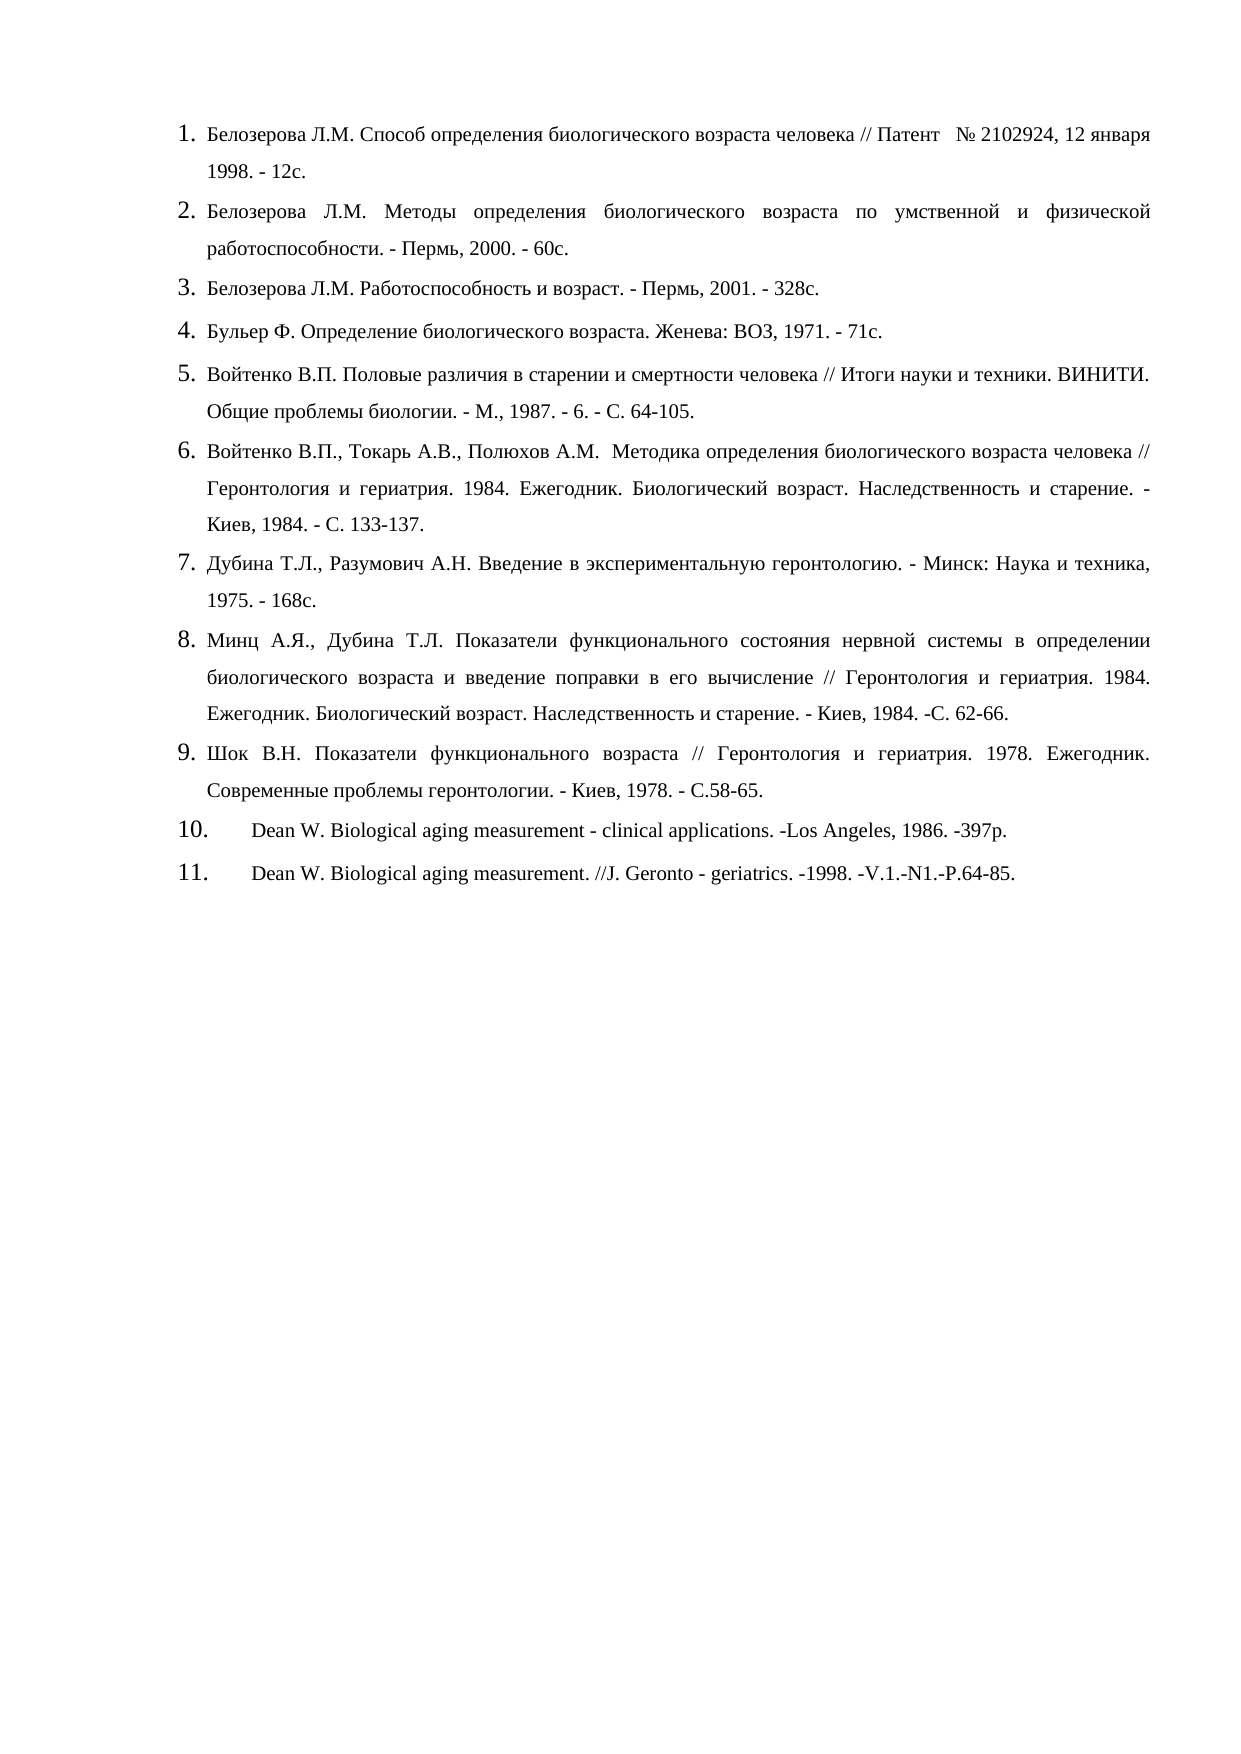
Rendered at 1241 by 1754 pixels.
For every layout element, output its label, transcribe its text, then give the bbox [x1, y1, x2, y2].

list Белозерова Л.М. Работоспособность и возраст. - Пермь, 2001. - 328с. [177, 272, 1152, 300]
list Белозерова Л.М. Способ определения биологического возраста человека // Патент № 2102924, 12 января 1998. - 12с. [177, 118, 1152, 183]
list Дубина Т.Л., Разумович А.Н. Введение в экспериментальную геронтологию. - Минск: Наука и техника, 1975. - 168с. [177, 547, 1152, 612]
list Dean W. Biological aging measurement - clinical applications. -Los Angeles, 1986. -397p. [177, 814, 1152, 843]
list Шок В.Н. Показатели функционального возраста // Геронтология и гериатрия. 1978. Ежегодник. Современные проблемы геронтологии. - Киев, 1978. - С.58-65. [177, 737, 1152, 802]
list Dean W. Biological aging measurement. //J. Geronto - geriatrics. -1998. -V.1.-N1.-P.64-85. [177, 857, 1152, 886]
list Войтенко В.П. Половые различия в старении и смертности человека // Итоги науки и техники. ВИНИТИ. Общие проблемы биологии. - М., 1987. - 6. - С. 64-105. [177, 358, 1152, 423]
list Белозерова Л.М. Методы определения биологического возраста по умственной и физической работоспособности. - Пермь, 2000. - 60с. [177, 195, 1152, 260]
list Войтенко В.П., Токарь А.В., Полюхов А.М. Методика определения биологического возраста человека // Геронтология и гериатрия. 1984. Ежегодник. Биологический возраст. Наследственность и старение. - Киев, 1984. - С. 133-137. [177, 435, 1152, 536]
list Бульер Ф. Определение биологического возраста. Женева: ВОЗ, 1971. - 71с. [177, 315, 1152, 343]
list Минц А.Я., Дубина Т.Л. Показатели функционального состояния нервной системы в определении биологического возраста и введение поправки в его вычисление // Геронтология и гериатрия. 1984. Ежегодник. Биологический возраст. Наследственность и старение. - Киев, 1984. -С. 62-66. [177, 624, 1152, 725]
